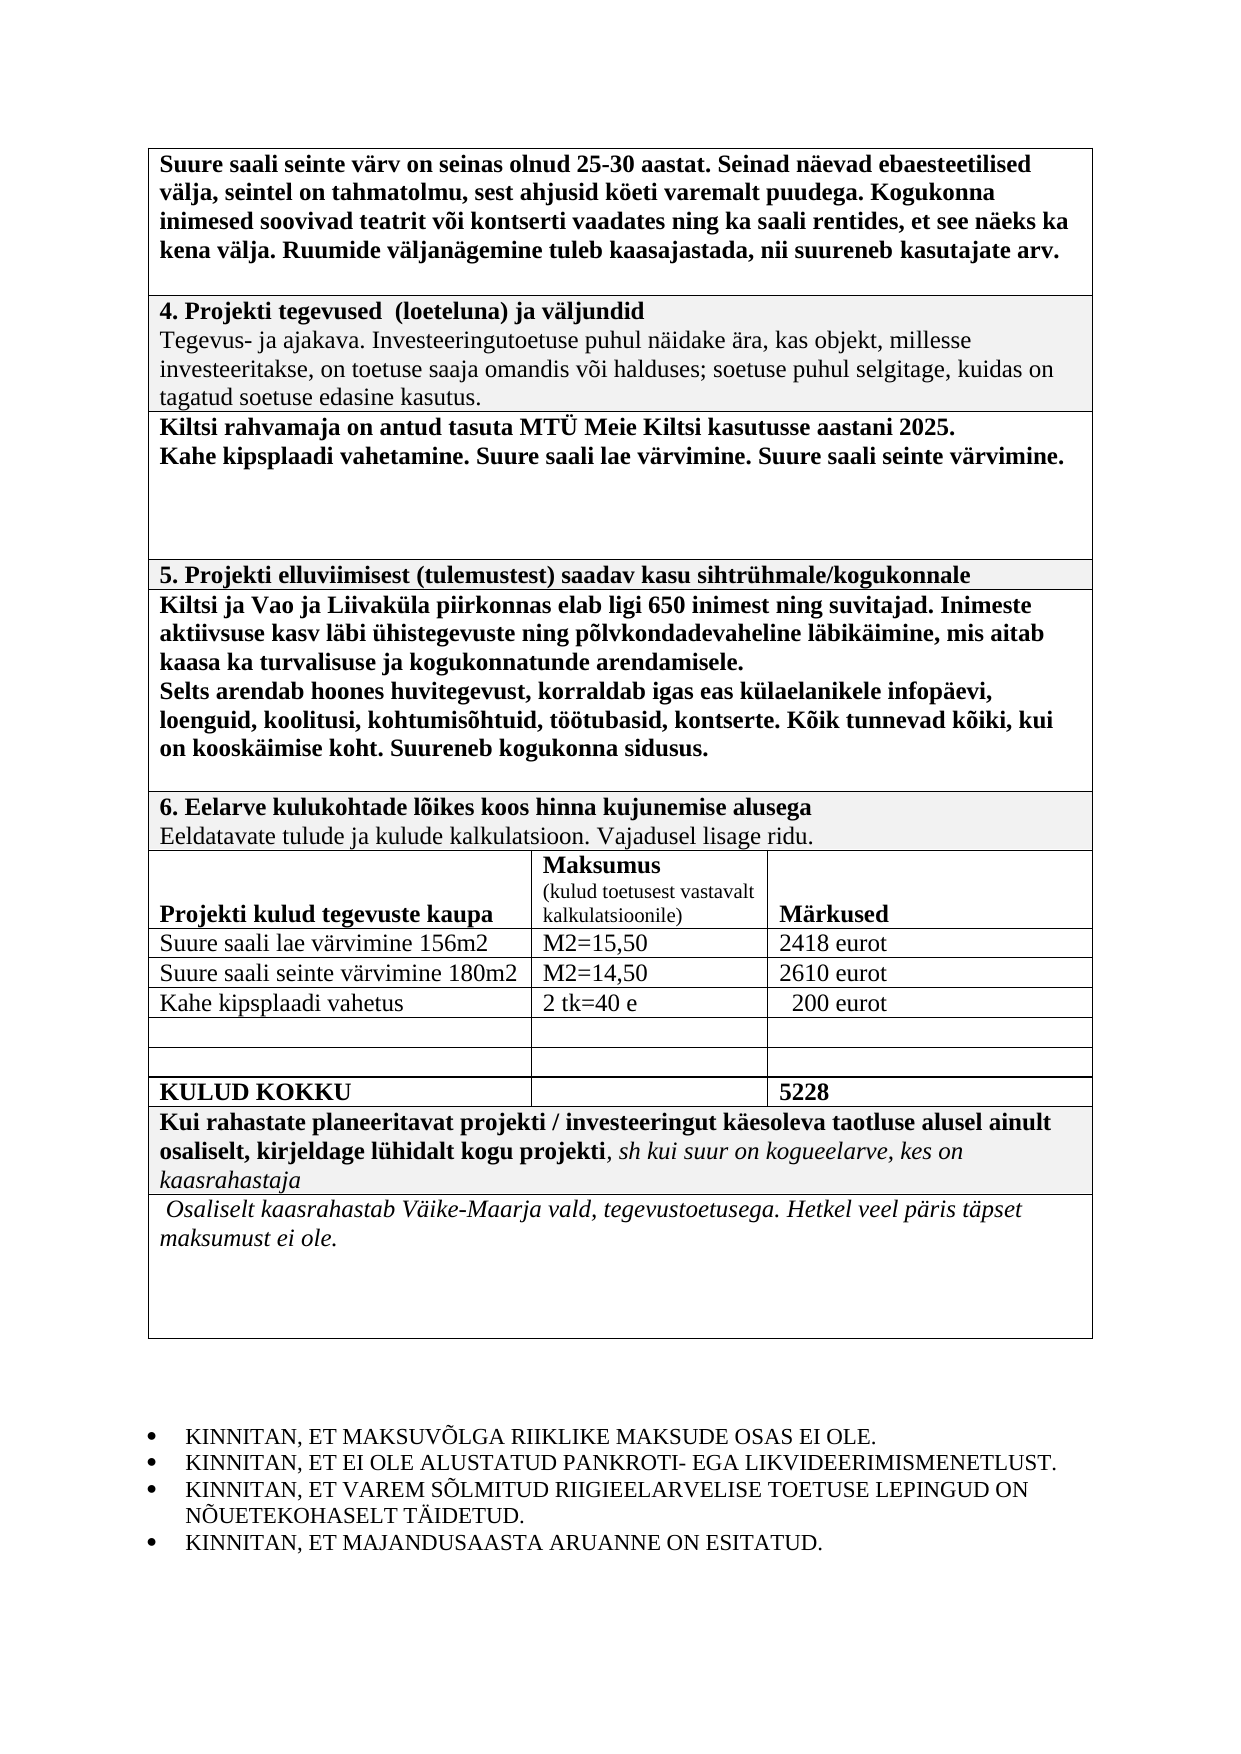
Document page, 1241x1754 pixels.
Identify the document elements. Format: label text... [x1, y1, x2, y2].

table_cell Osaliselt kaasrahastab Väike-Maarja vald, tegevustoetusega. Hetkel veel päris täpset maksumust ei ole. [149, 1195, 1092, 1338]
table_cell [532, 1048, 767, 1076]
table_cell Maksumus (kulud toetusest vastavalt kalkulatsioonile) [532, 851, 767, 927]
table_cell Kiltsi rahvamaja on antud tasuta MTÜ Meie Kiltsi kasutusse aastani 2025. Kahe kipsplaadi vahetamine. Suure saali lae värvimine. Suure saali seinte värvimine. [149, 412, 1092, 559]
table_cell M2=14,50 [532, 958, 767, 987]
table_cell [532, 1018, 767, 1047]
table_cell 2610 eurot [768, 958, 1092, 987]
list KINNITAN, ET VAREM SÕLMITUD RIIGIEELARVELISE TOETUSE LEPINGUD ON NÕUETEKOHASELT TÄIDETUD. [148, 1476, 1093, 1528]
table_cell 4. Projekti tegevused (loeteluna) ja väljundid Tegevus- ja ajakava. Investeeringutoetuse puhul näidake ära, kas objekt, millesse investeeritakse, on toetuse saaja omandis või halduses; soetuse puhul selgitage, kuidas on tagatud soetuse edasine kasutus. [149, 296, 1092, 411]
table_cell [149, 1018, 531, 1047]
list KINNITAN, ET MAJANDUSAASTA ARUANNE ON ESITATUD. [148, 1528, 1093, 1555]
table_cell [149, 1048, 531, 1076]
table_cell Projekti kulud tegevuste kaupa [149, 851, 531, 927]
table_cell Suure saali seinte värv on seinas olnud 25-30 aastat. Seinad näevad ebaesteetilised välja, seintel on tahmatolmu, sest ahjusid köeti varemalt puudega. Kogukonna inimesed soovivad teatrit või kontserti vaadates ning ka saali rentides, et see näeks ka kena välja. Ruumide väljanägemine tuleb kaasajastada, nii suureneb kasutajate arv. [149, 149, 1092, 295]
table_cell 200 eurot [768, 988, 1092, 1017]
table_cell 6. Eelarve kulukohtade lõikes koos hinna kujunemise alusega Eeldatavate tulude ja kulude kalkulatsioon. Vajadusel lisage ridu. [149, 792, 1092, 849]
list KINNITAN, ET EI OLE ALUSTATUD PANKROTI- EGA LIKVIDEERIMISMENETLUST. [148, 1449, 1093, 1476]
table_cell KULUD KOKKU [149, 1078, 531, 1106]
table_cell 5228 [768, 1078, 1092, 1106]
table_cell 2418 eurot [768, 929, 1092, 957]
list KINNITAN, ET MAKSUVÕLGA RIIKLIKE MAKSUDE OSAS EI OLE. [148, 1423, 1093, 1449]
table_cell [768, 1018, 1092, 1047]
table_cell Kui rahastate planeeritavat projekti / investeeringut käesoleva taotluse alusel ainult osaliselt, kirjeldage lühidalt kogu projekti, sh kui suur on kogueelarve, kes on kaasrahastaja [149, 1107, 1092, 1193]
table_cell Kahe kipsplaadi vahetus [149, 988, 531, 1017]
table_cell Märkused [768, 851, 1092, 927]
table_cell Suure saali lae värvimine 156m2 [149, 929, 531, 957]
table_cell [768, 1048, 1092, 1076]
table_cell [532, 1078, 767, 1106]
table_cell Kiltsi ja Vao ja Liivaküla piirkonnas elab ligi 650 inimest ning suvitajad. Inimeste aktiivsuse kasv läbi ühistegevuste ning põlvkondadevaheline läbikäimine, mis aitab kaasa ka turvalisuse ja kogukonnatunde arendamisele. Selts arendab hoones huvitegevust, korraldab igas eas külaelanikele infopäevi, loenguid, koolitusi, kohtumisõhtuid, töötubasid, kontserte. Kõik tunnevad kõiki, kui on kooskäimise koht. Suureneb kogukonna sidusus. [149, 590, 1092, 791]
table_cell 5. Projekti elluviimisest (tulemustest) saadav kasu sihtrühmale/kogukonnale [149, 560, 1092, 589]
table_cell 2 tk=40 e [532, 988, 767, 1017]
table_cell Suure saali seinte värvimine 180m2 [149, 958, 531, 987]
table_cell M2=15,50 [532, 929, 767, 957]
